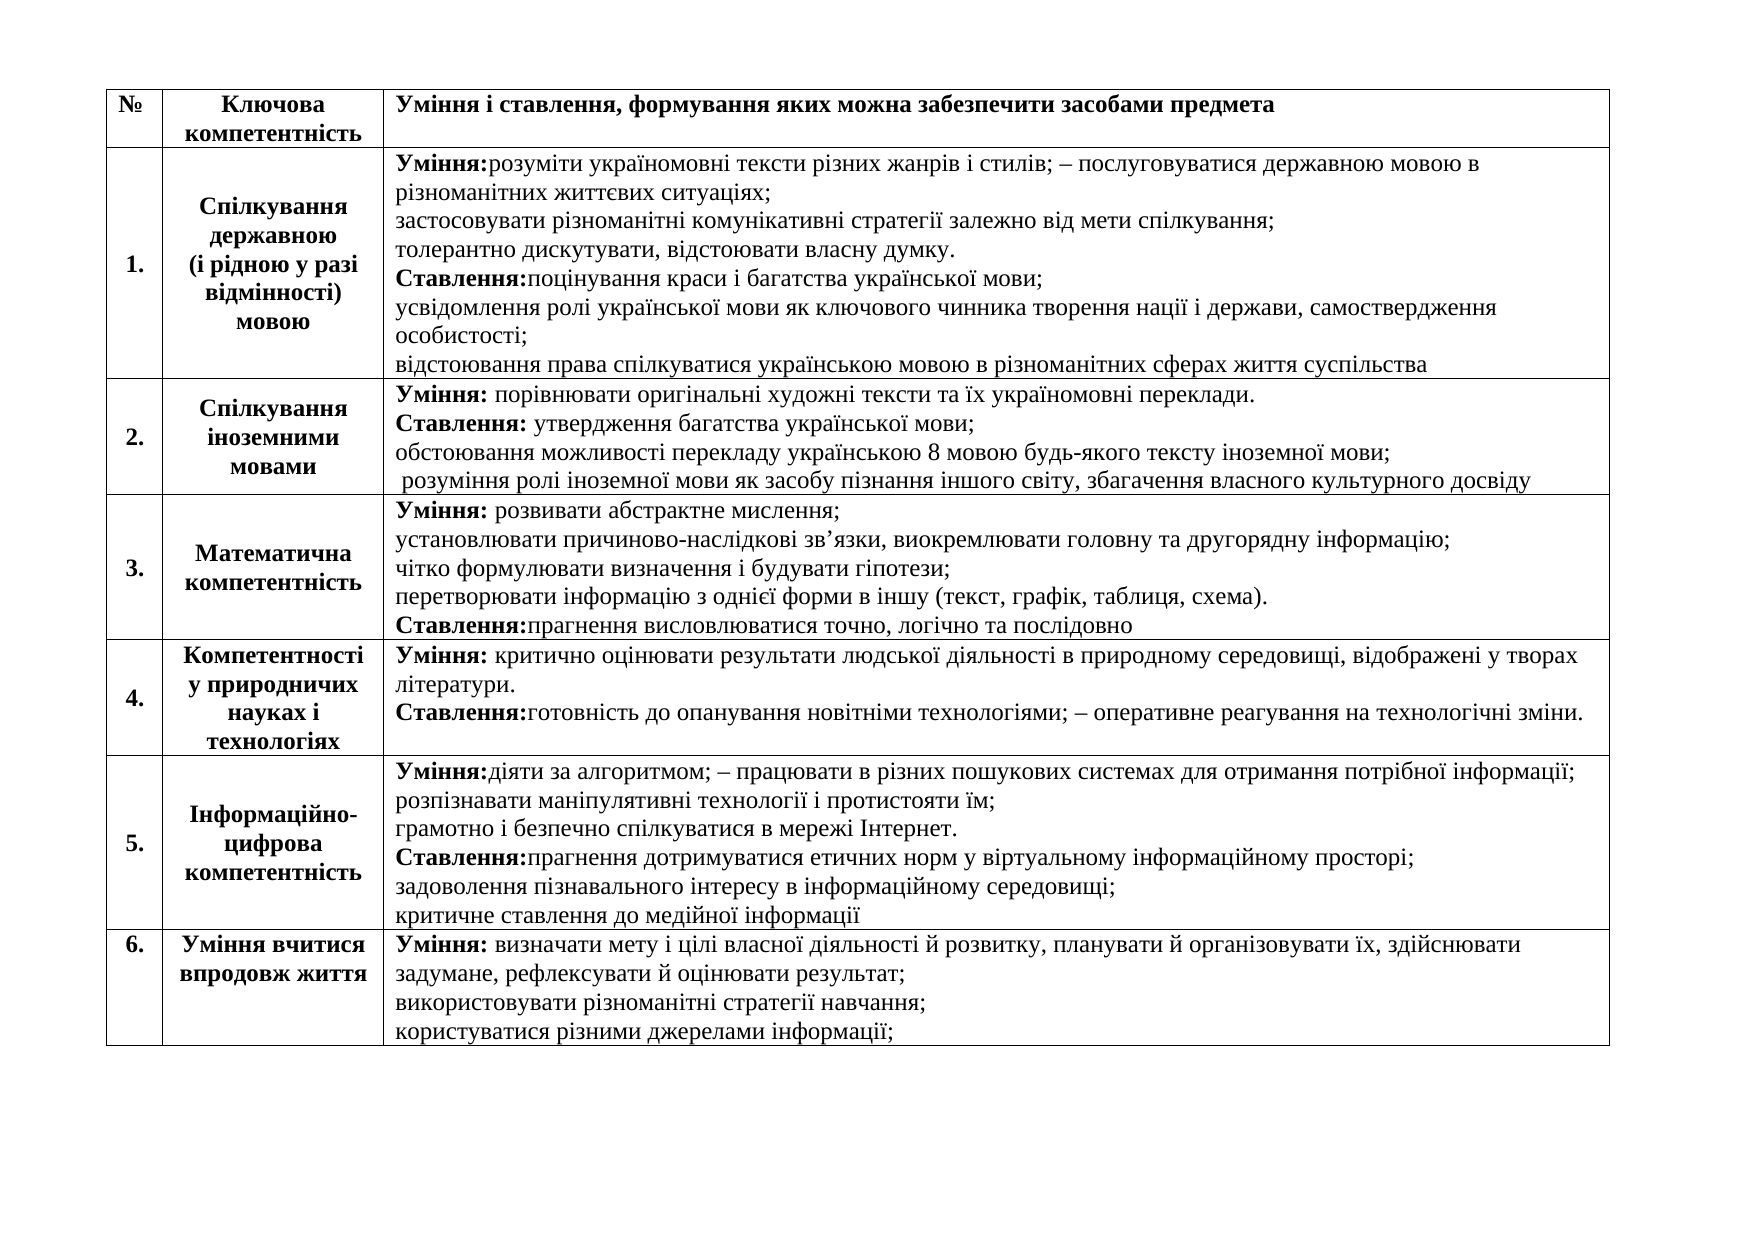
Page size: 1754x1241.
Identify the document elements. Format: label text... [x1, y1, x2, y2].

table_cell 5. [107, 756, 162, 928]
table_cell Уміння: порівнювати оригінальні художні тексти та їх україномовні переклади. Ставлення: утвердження багатства української мови; обстоювання можливості перекладу українською 8 мовою будь-якого тексту іноземної мови; розуміння ролі іноземної мови як засобу пізнання іншого світу, збагачення власного культурного досвіду [384, 379, 1609, 494]
table_cell Компетентності у природничих науках і технологіях [163, 640, 383, 755]
table_cell Математична компетентність [163, 495, 383, 639]
table_cell Уміння:розуміти україномовні тексти різних жанрів і стилів; – послуговуватися державною мовою в різноманітних життєвих ситуаціях; застосовувати різноманітні комунікативні стратегії залежно від мети спілкування; толерантно дискутувати, відстоювати власну думку. Ставлення:поцінування краси і багатства української мови; усвідомлення ролі української мови як ключового чинника творення нації і держави, самоствердження особистості; відстоювання права спілкуватися українською мовою в різноманітних сферах життя суспільства [384, 148, 1609, 378]
table_cell Уміння: розвивати абстрактне мислення; установлювати причиново-наслідкові зв’язки, виокремлювати головну та другорядну інформацію; чітко формулювати визначення і будувати гіпотези; перетворювати інформацію з однієї форми в іншу (текст, графік, таблиця, схема). Ставлення:прагнення висловлюватися точно, логічно та послідовно [384, 495, 1609, 639]
table_cell Уміння: критично оцінювати результати людської діяльності в природному середовищі, відображені у творах літератури. Ставлення:готовність до опанування новітніми технологіями; – оперативне реагування на технологічні зміни. [384, 640, 1609, 755]
table_cell 1. [107, 148, 162, 378]
table_cell Уміння:діяти за алгоритмом; – працювати в різних пошукових системах для отримання потрібної інформації; розпізнавати маніпулятивні технології і протистояти їм; грамотно і безпечно спілкуватися в мережі Інтернет. Ставлення:прагнення дотримуватися етичних норм у віртуальному інформаційному просторі; задоволення пізнавального інтересу в інформаційному середовищі; критичне ставлення до медійної інформації [384, 756, 1609, 928]
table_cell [384, 930, 1609, 1044]
table_cell Спілкування іноземними мовами [163, 379, 383, 494]
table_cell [163, 930, 383, 1044]
table_header Ключова компетентність [163, 90, 383, 147]
table_cell Спілкування державною (і рідною у разі відмінності) мовою [163, 148, 383, 378]
table_header № [107, 90, 162, 147]
table_header Уміння і ставлення, формування яких можна забезпечити засобами предмета [384, 90, 1609, 147]
table_cell Інформаційно-цифрова компетентність [163, 756, 383, 928]
table_cell 3. [107, 495, 162, 639]
table_cell 6. [107, 930, 162, 1044]
table_cell 2. [107, 379, 162, 494]
table_cell 4. [107, 640, 162, 755]
